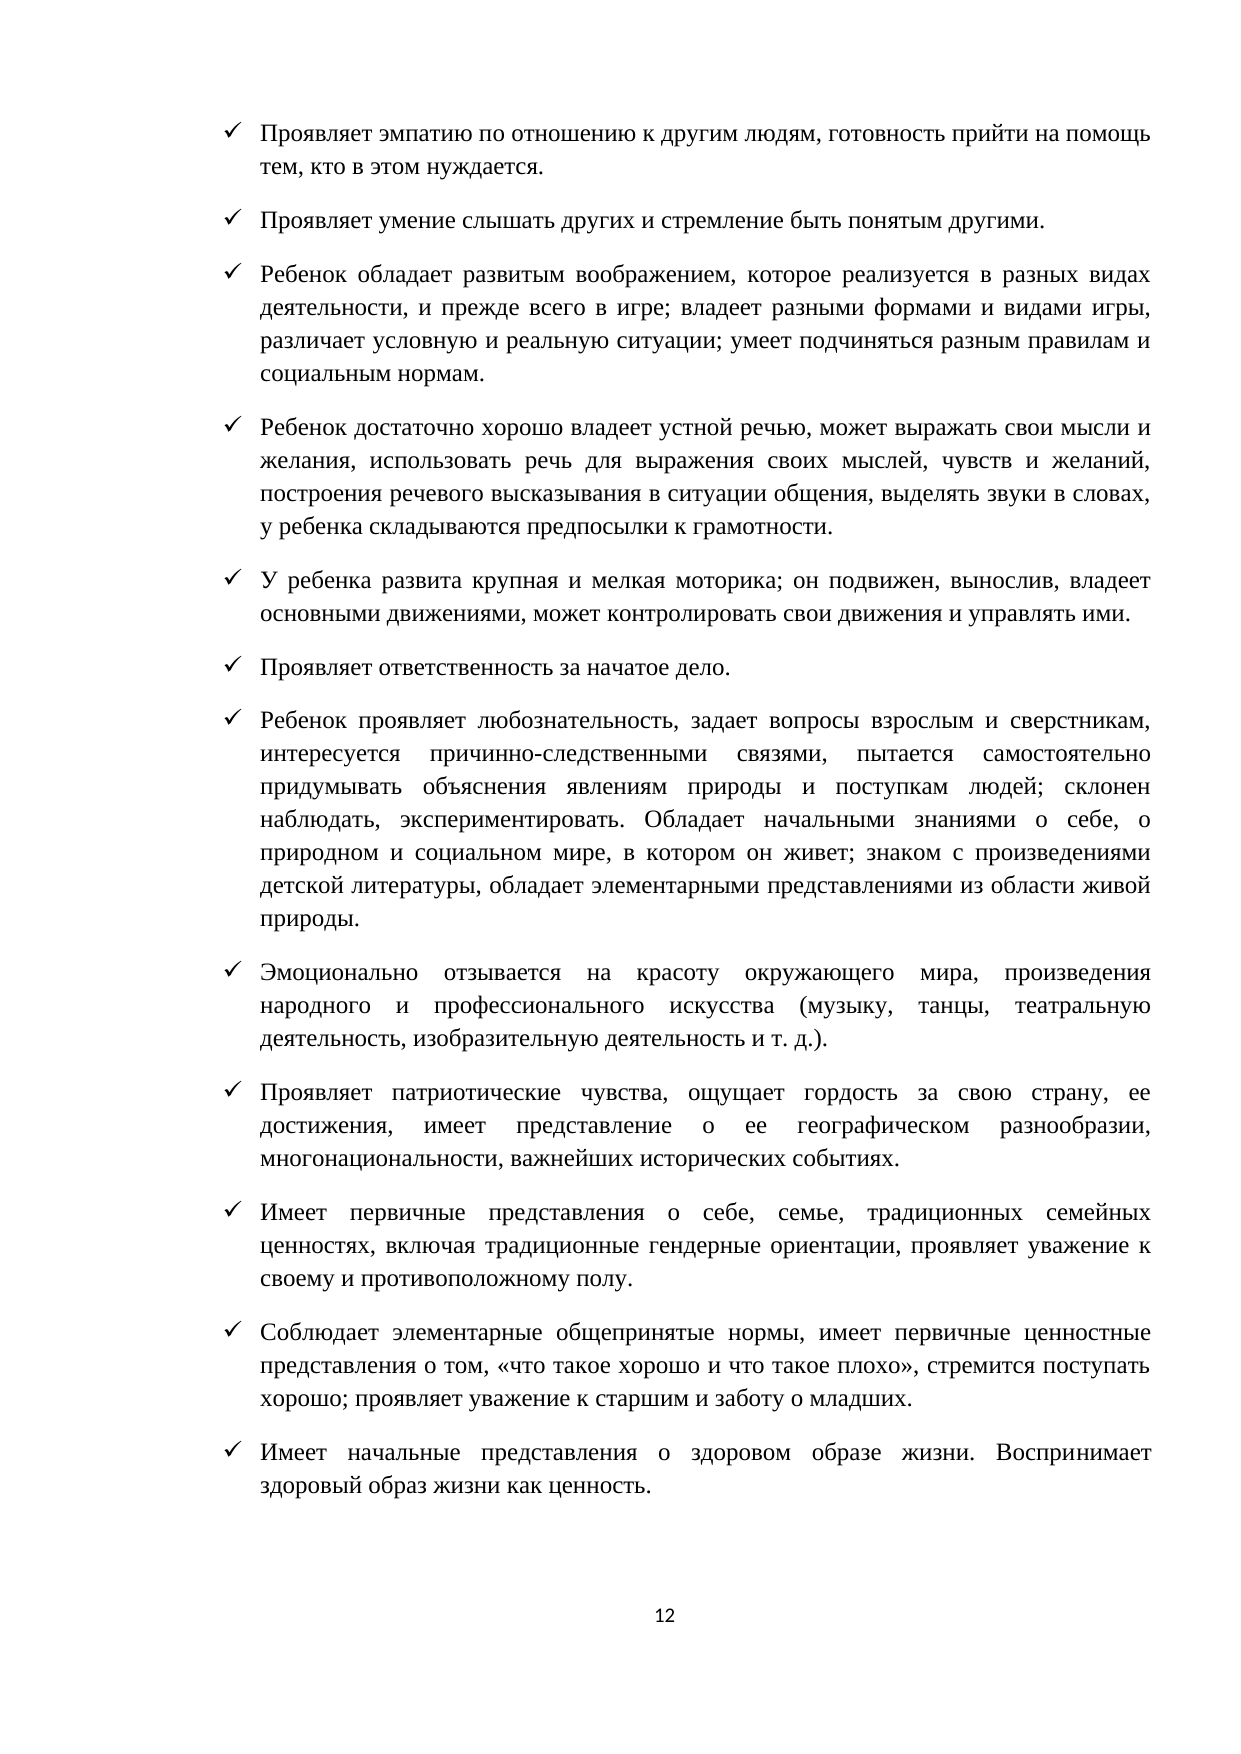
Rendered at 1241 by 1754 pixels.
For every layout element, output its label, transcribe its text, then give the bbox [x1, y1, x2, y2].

list Ребенок обладает развитым воображением, которое реализуется в разных видах деятельности, и прежде всего в игре; владеет разными формами и видами игры, различает условную и реальную ситуации; умеет подчиняться разным правилам и социальным нормам. [222, 259, 1152, 387]
list Проявляет ответственность за начатое дело. [222, 652, 1152, 680]
list Проявляет умение слышать других и стремление быть понятым другими. [222, 205, 1152, 234]
list Ребенок достаточно хорошо владеет устной речью, может выражать свои мысли и желания, использовать речь для выражения своих мыслей, чувств и желаний, построения речевого высказывания в ситуации общения, выделять звуки в словах, у ребенка складываются предпосылки к грамотности. [222, 412, 1152, 539]
list У ребенка развита крупная и мелкая моторика; он подвижен, вынослив, владеет основными движениями, может контролировать свои движения и управлять ими. [222, 565, 1152, 626]
list Ребенок проявляет любознательность, задает вопросы взрослым и сверстникам, интересуется причинно-следственными связями, пытается самостоятельно придумывать объяснения явлениям природы и поступкам людей; склонен наблюдать, экспериментировать. Обладает начальными знаниями о себе, о природном и социальном мире, в котором он живет; знаком с произведениями детской литературы, обладает элементарными представлениями из области живой природы. [222, 705, 1152, 932]
list Соблюдает элементарные общепринятые нормы, имеет первичные ценностные представления о том, «что такое хорошо и что такое плохо», стремится поступать хорошо; проявляет уважение к старшим и заботу о младших. [222, 1317, 1152, 1412]
list Проявляет эмпатию по отношению к другим людям, готовность прийти на помощь тем, кто в этом нуждается. [222, 118, 1152, 180]
list Имеет начальные представления о здоровом образе жизни. Воспринимает здоровый образ жизни как ценность. [222, 1437, 1152, 1499]
list Имеет первичные представления о себе, семье, традиционных семейных ценностях, включая традиционные гендерные ориентации, проявляет уважение к своему и противоположному полу. [222, 1197, 1152, 1292]
list Проявляет патриотические чувства, ощущает гордость за свою страну, ее достижения, имеет представление о ее географическом разнообразии, многонациональности, важнейших исторических событиях. [222, 1077, 1152, 1172]
list Эмоционально отзывается на красоту окружающего мира, произведения народного и профессионального искусства (музыку, танцы, театральную деятельность, изобразительную деятельность и т. д.). [222, 957, 1152, 1052]
